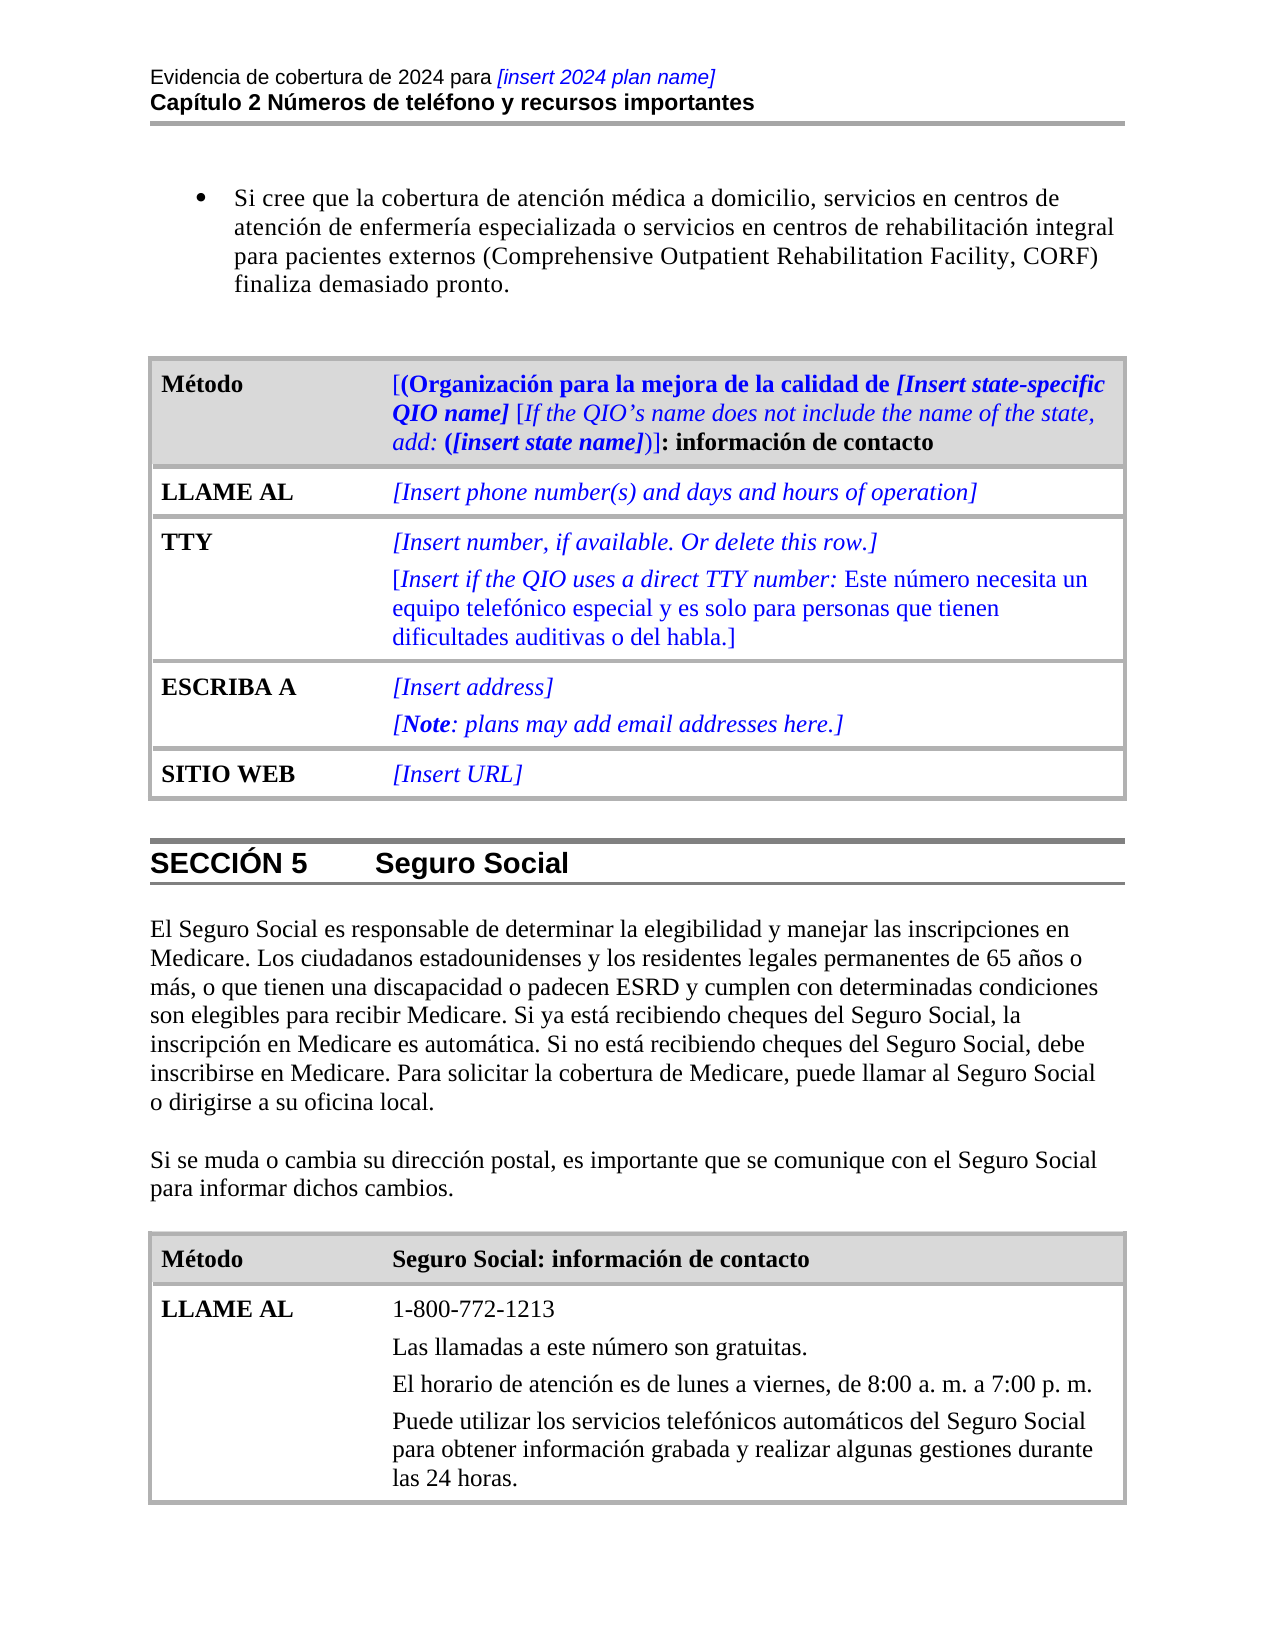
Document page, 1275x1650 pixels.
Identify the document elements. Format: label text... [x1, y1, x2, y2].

table_cell [Insert address] [Note: plans may add email addresses here.] [381, 647, 1123, 729]
text Si se muda o cambia su dirección postal, es importante que se comunique con el Seguro Social para informar dichos cambios. [150, 1128, 1125, 1186]
subtitle SECCIÓN 5 Seguro Social [150, 828, 1125, 865]
table_header Método [152, 1220, 381, 1265]
table_cell LLAME AL [152, 1266, 381, 1484]
table_header [(Organización para la mejora de la calidad de [Insert state-specific QIO name] [If the QIO’s name does not include the name of the state, add: ([insert state name])]: información de contacto [381, 344, 1123, 447]
table_cell TTY [152, 498, 381, 642]
table_cell [Insert phone number(s) and days and hours of operation] [381, 452, 1123, 497]
table_header Seguro Social: información de contacto [381, 1220, 1123, 1265]
table_cell 1-800-772-1213 Las llamadas a este número son gratuitas. El horario de atención es de lunes a viernes, de 8:00 a. m. a 7:00 p. m. Puede utilizar los servicios telefónicos automáticos del Seguro Social para obtener información grabada y realizar algunas gestiones durante las 24 horas. [381, 1270, 1123, 1484]
text El Seguro Social es responsable de determinar la elegibilidad y manejar las inscripciones en Medicare. Los ciudadanos estadounidenses y los residentes legales permanentes de 65 años o más, o que tienen una discapacidad o padecen ESRD y cumplen con determinadas condiciones son elegibles para recibir Medicare. Si ya está recibiendo cheques del Seguro Social, la inscripción en Medicare es automática. Si no está recibiendo cheques del Seguro Social, debe inscribirse en Medicare. Para solicitar la cobertura de Medicare, puede llamar al Seguro Social o dirigirse a su oficina local. [150, 898, 1125, 1099]
table_cell [Insert number, if available. Or delete this row.] [Insert if the QIO uses a direct TTY number: Este número necesita un equipo telefónico especial y es solo para personas que tienen dificultades auditivas o del habla.] [381, 502, 1123, 642]
table_cell LLAME AL [152, 448, 381, 497]
table_cell [Insert URL] [381, 734, 1123, 779]
list Si cree que la cobertura de atención médica a domicilio, servicios en centros de atención de enfermería especializada o servicios en centros de rehabilitación integral para pacientes externos (Comprehensive Outpatient Rehabilitation Facility, CORF) finaliza demasiado pronto. [197, 183, 1139, 298]
table_cell ESCRIBA A [152, 643, 381, 729]
table_header Método [152, 344, 381, 447]
table_cell SITIO WEB [152, 730, 381, 779]
